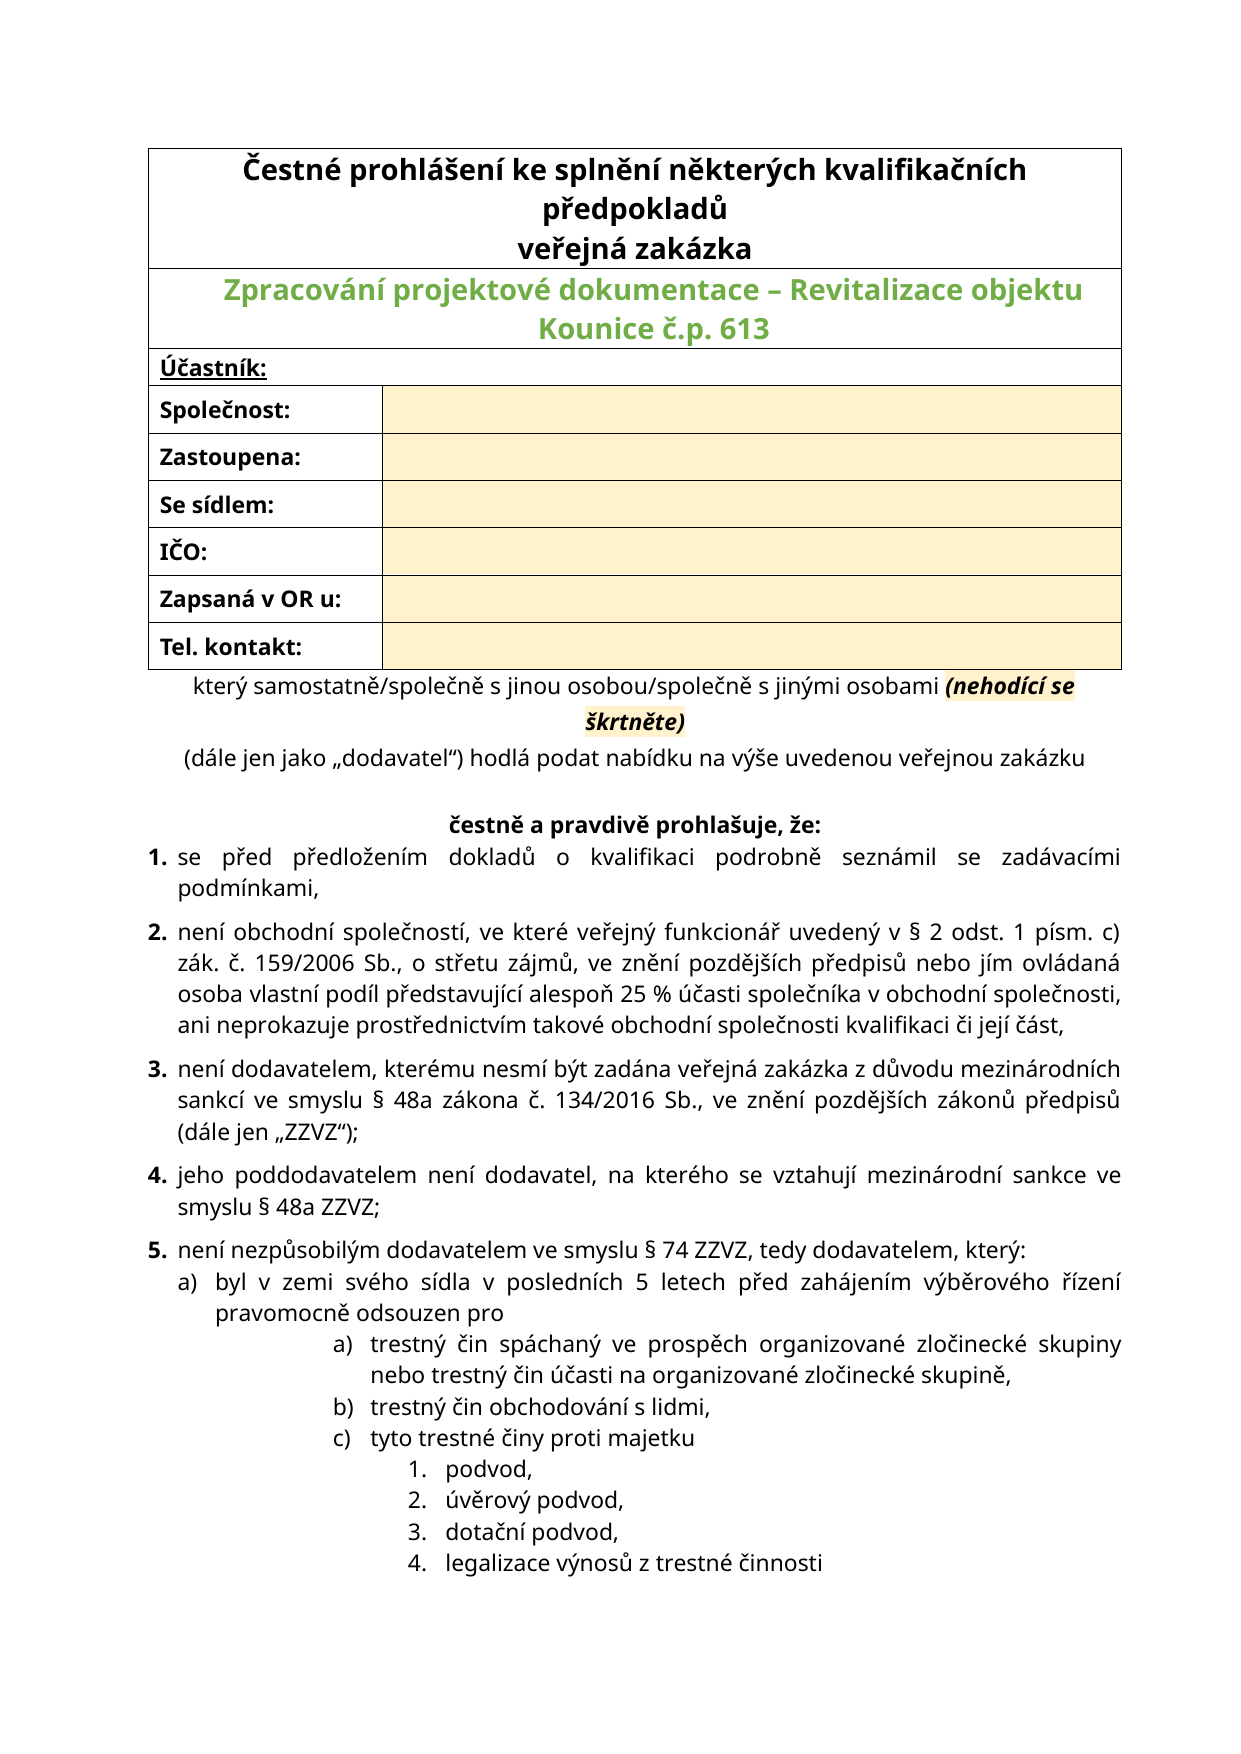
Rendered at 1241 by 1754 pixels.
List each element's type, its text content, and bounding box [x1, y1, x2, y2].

table_cell Společnost: [149, 386, 382, 433]
table_cell [383, 576, 1121, 622]
table_cell [383, 434, 1121, 480]
list trestný čin obchodování s lidmi, [333, 1391, 1122, 1422]
list není nezpůsobilým dodavatelem ve smyslu § 74 ZZVZ, tedy dodavatelem, který: [148, 1234, 1122, 1266]
list dotační podvod, [408, 1516, 1122, 1547]
list byl v zemi svého sídla v posledních 5 letech před zahájením výběrového řízení pravomocně odsouzen pro [177, 1266, 1122, 1328]
table_cell [383, 386, 1121, 433]
list jeho poddodavatelem není dodavatel, na kterého se vztahují mezinárodní sankce ve smyslu § 48a ZZVZ; [148, 1159, 1122, 1222]
table_cell Tel. kontakt: [149, 623, 382, 669]
list není dodavatelem, kterému nesmí být zadána veřejná zakázka z důvodu mezinárodních sankcí ve smyslu § 48a zákona č. 134/2016 Sb., ve znění pozdějších zákonů předpisů (dále jen „ZZVZ“); [148, 1053, 1122, 1147]
text čestně a pravdivě prohlašuje, že: [148, 809, 1122, 841]
text který samostatně/společně s jinou osobou/společně s jinými osobami (nehodící se škrtněte) [148, 670, 1122, 737]
list není obchodní společností, ve které veřejný funkcionář uvedený v § 2 odst. 1 písm. c) zák. č. 159/2006 Sb., o střetu zájmů, ve znění pozdějších předpisů nebo jím ovládaná osoba vlastní podíl představující alespoň 25 % účasti společníka v obchodní společnosti, ani neprokazuje prostřednictvím takové obchodní společnosti kvalifikaci či její část, [148, 916, 1122, 1041]
list trestný čin spáchaný ve prospěch organizované zločinecké skupiny nebo trestný čin účasti na organizované zločinecké skupině, [333, 1328, 1122, 1391]
list se před předložením dokladů o kvalifikaci podrobně seznámil se zadávacími podmínkami, [148, 841, 1122, 903]
text (dále jen jako „dodavatel“) hodlá podat nabídku na výše uvedenou veřejnou zakázku [148, 742, 1122, 773]
table_cell IČO: [149, 528, 382, 574]
list podvod, [408, 1453, 1122, 1484]
table_cell [383, 528, 1121, 574]
table_cell Účastník: [149, 349, 1121, 385]
table_header Čestné prohlášení ke splnění některých kvalifikačních předpokladů veřejná zakázka [149, 149, 1121, 268]
list tyto trestné činy proti majetku [333, 1422, 1122, 1453]
table_cell Zastoupena: [149, 434, 382, 480]
table_cell Zpracování projektové dokumentace – Revitalizace objektu Kounice č.p. 613 [149, 269, 1121, 348]
table_cell [383, 481, 1121, 527]
list legalizace výnosů z trestné činnosti [408, 1547, 1122, 1578]
table_cell [383, 623, 1121, 669]
list úvěrový podvod, [408, 1484, 1122, 1516]
table_cell Se sídlem: [149, 481, 382, 527]
table_cell Zapsaná v OR u: [149, 576, 382, 622]
